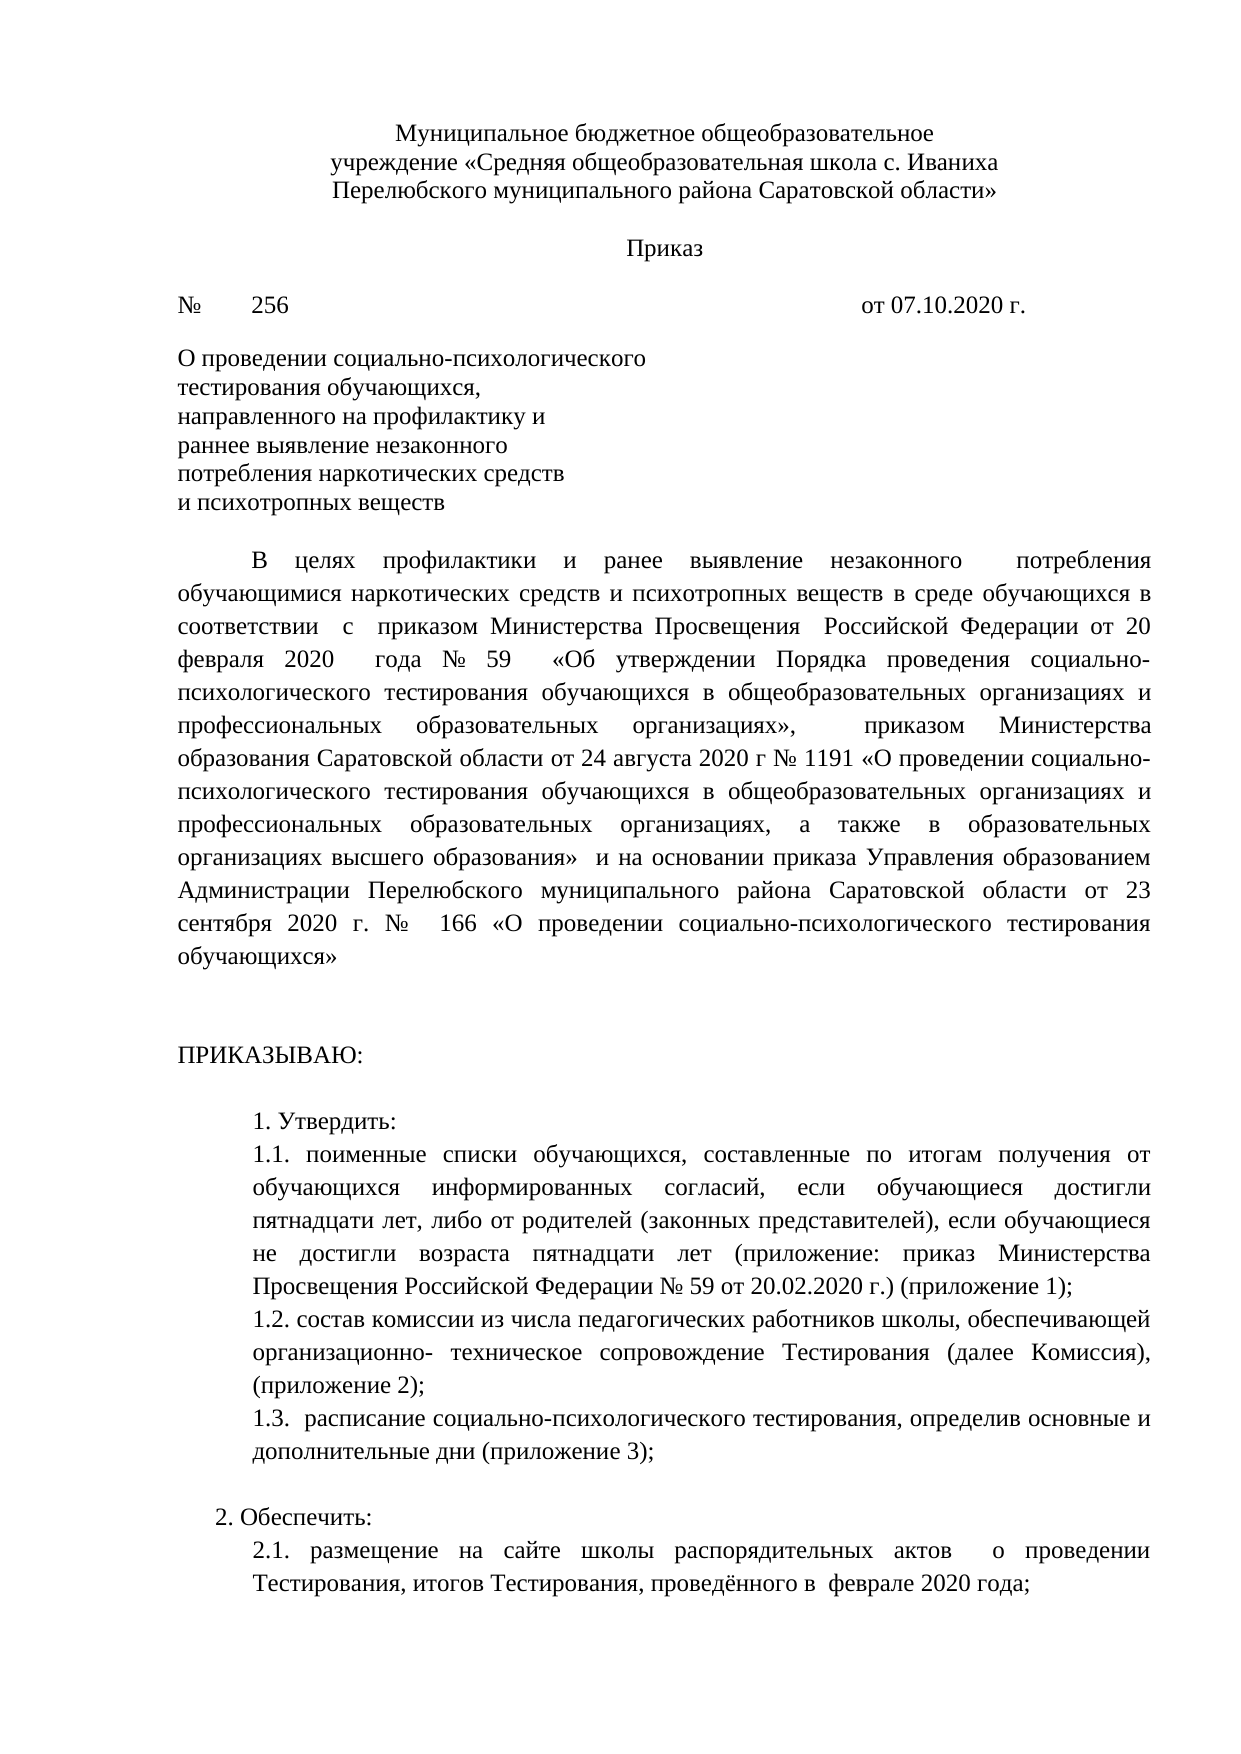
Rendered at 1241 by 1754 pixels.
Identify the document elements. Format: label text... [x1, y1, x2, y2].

text О проведении социально-психологического [177, 343, 1152, 372]
text тестирования обучающихся, [177, 372, 1152, 401]
text 2. Обеспечить: [215, 1502, 1152, 1531]
text Перелюбского муниципального района Саратовской области» [177, 176, 1152, 204]
text направленного на профилактику и [177, 401, 1152, 430]
text ПРИКАЗЫВАЮ: [177, 1040, 1152, 1069]
text В целях профилактики и ранее выявление незаконного потребления обучающимися наркотических средств и психотропных веществ в среде обучающихся в соответствии с приказом Министерства Просвещения Российской Федерации от 20 февраля 2020 года № 59 «Об утверждении Порядка проведения социально-психологического тестирования обучающихся в общеобразовательных организациях и профессиональных образовательных организациях», приказом Министерства образования Саратовской области от 24 августа 2020 г № 1191 «О проведении социально- психологического тестирования обучающихся в общеобразовательных организациях и профессиональных образовательных организациях, а также в образовательных организациях высшего образования» и на основании приказа Управления образованием Администрации Перелюбского муниципального района Саратовской области от 23 сентября 2020 г. № 166 «О проведении социально-психологического тестирования обучающихся» [177, 545, 1152, 970]
list 1.2. состав комиссии из числа педагогических работников школы, обеспечивающей организационно- техническое сопровождение Тестирования (далее Комиссия), (приложение 2); [252, 1304, 1152, 1399]
text учреждение «Средняя общеобразовательная школа с. Иваниха [177, 147, 1152, 176]
list 1. Утвердить: [252, 1106, 1152, 1135]
list 1.1. поименные списки обучающихся, составленные по итогам получения от обучающихся информированных согласий, если обучающиеся достигли пятнадцати лет, либо от родителей (законных представителей), если обучающиеся не достигли возраста пятнадцати лет (приложение: приказ Министерства Просвещения Российской Федерации № 59 от 20.02.2020 г.) (приложение 1); [252, 1139, 1152, 1300]
text потребления наркотических средств [177, 458, 1152, 487]
text Муниципальное бюджетное общеобразовательное [177, 118, 1152, 147]
text и психотропных веществ [177, 487, 1152, 516]
text № 256 от 07.10.2020 г. [177, 291, 1152, 343]
text Приказ [177, 233, 1152, 262]
list 1.3. расписание социально-психологического тестирования, определив основные и дополнительные дни (приложение 3); [252, 1403, 1152, 1465]
text раннее выявление незаконного [177, 430, 1152, 458]
list 2.1. размещение на сайте школы распорядительных актов о проведении Тестирования, итогов Тестирования, проведённого в феврале 2020 года; [252, 1535, 1152, 1597]
